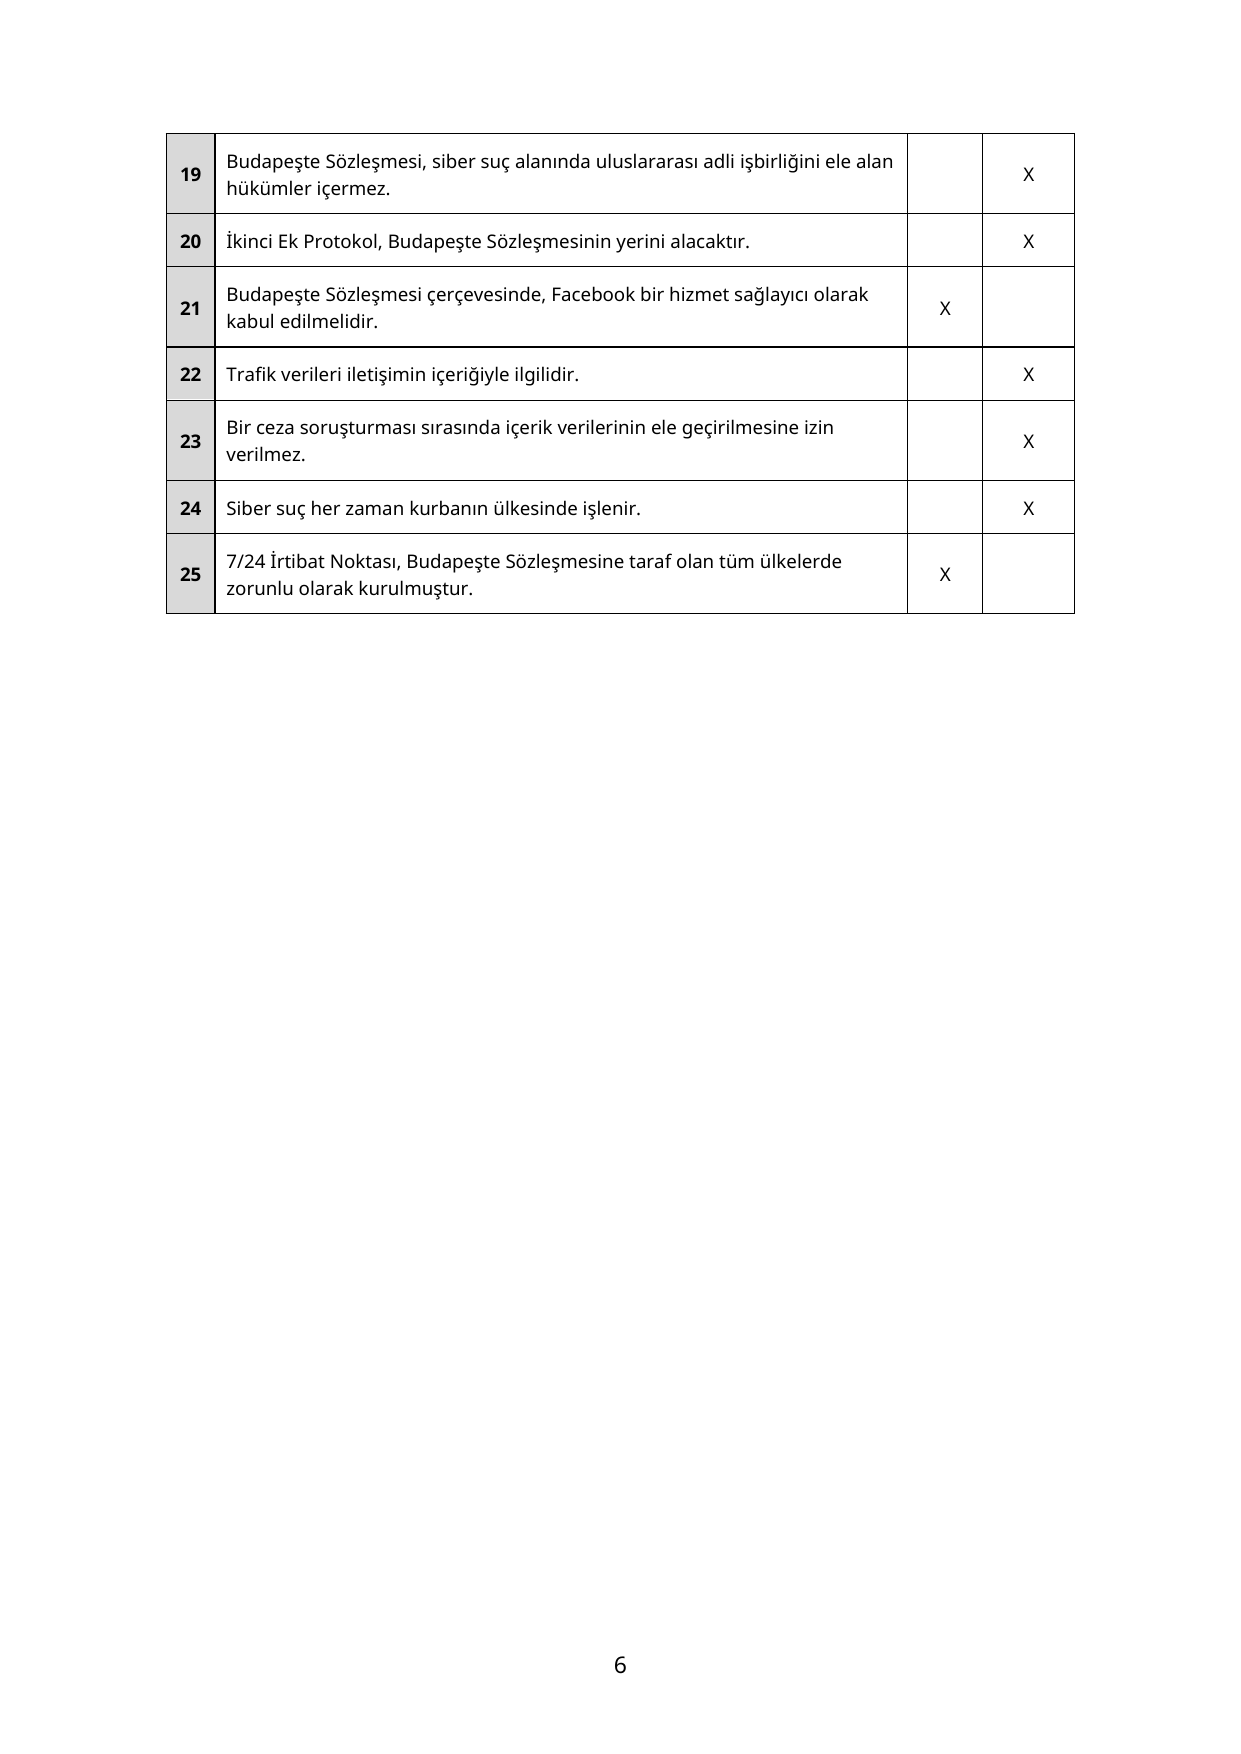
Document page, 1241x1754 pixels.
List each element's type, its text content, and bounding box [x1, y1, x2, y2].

table_cell X [983, 481, 1074, 533]
table_cell X [983, 134, 1074, 213]
table_cell Siber suç her zaman kurbanın ülkesinde işlenir. [216, 481, 907, 533]
table_cell Budapeşte Sözleşmesi çerçevesinde, Facebook bir hizmet sağlayıcı olarak kabul edilmelidir. [216, 267, 907, 346]
table_cell Budapeşte Sözleşmesi, siber suç alanında uluslararası adli işbirliğini ele alan hükümler içermez. [216, 134, 907, 213]
table_cell [983, 534, 1074, 613]
table_cell 7/24 İrtibat Noktası, Budapeşte Sözleşmesine taraf olan tüm ülkelerde zorunlu olarak kurulmuştur. [216, 534, 907, 613]
table_cell X [983, 348, 1074, 399]
table_cell 19 [167, 134, 214, 213]
table_cell 22 [167, 348, 214, 399]
table_cell [983, 267, 1074, 346]
table_cell 20 [167, 214, 214, 266]
table_cell [908, 134, 982, 213]
table_cell 21 [167, 267, 214, 346]
table_cell X [983, 214, 1074, 266]
table_cell [908, 214, 982, 266]
table_cell [908, 481, 982, 533]
table_cell 23 [167, 401, 214, 480]
table_cell X [983, 401, 1074, 480]
table_cell [908, 401, 982, 480]
table_cell X [908, 534, 982, 613]
table_cell Bir ceza soruşturması sırasında içerik verilerinin ele geçirilmesine izin verilmez. [216, 401, 907, 480]
table_cell X [908, 267, 982, 346]
table_cell 24 [167, 481, 214, 533]
table_cell [908, 348, 982, 399]
table_cell 25 [167, 534, 214, 613]
table_cell Trafik verileri iletişimin içeriğiyle ilgilidir. [216, 348, 907, 399]
table_cell İkinci Ek Protokol, Budapeşte Sözleşmesinin yerini alacaktır. [216, 214, 907, 266]
